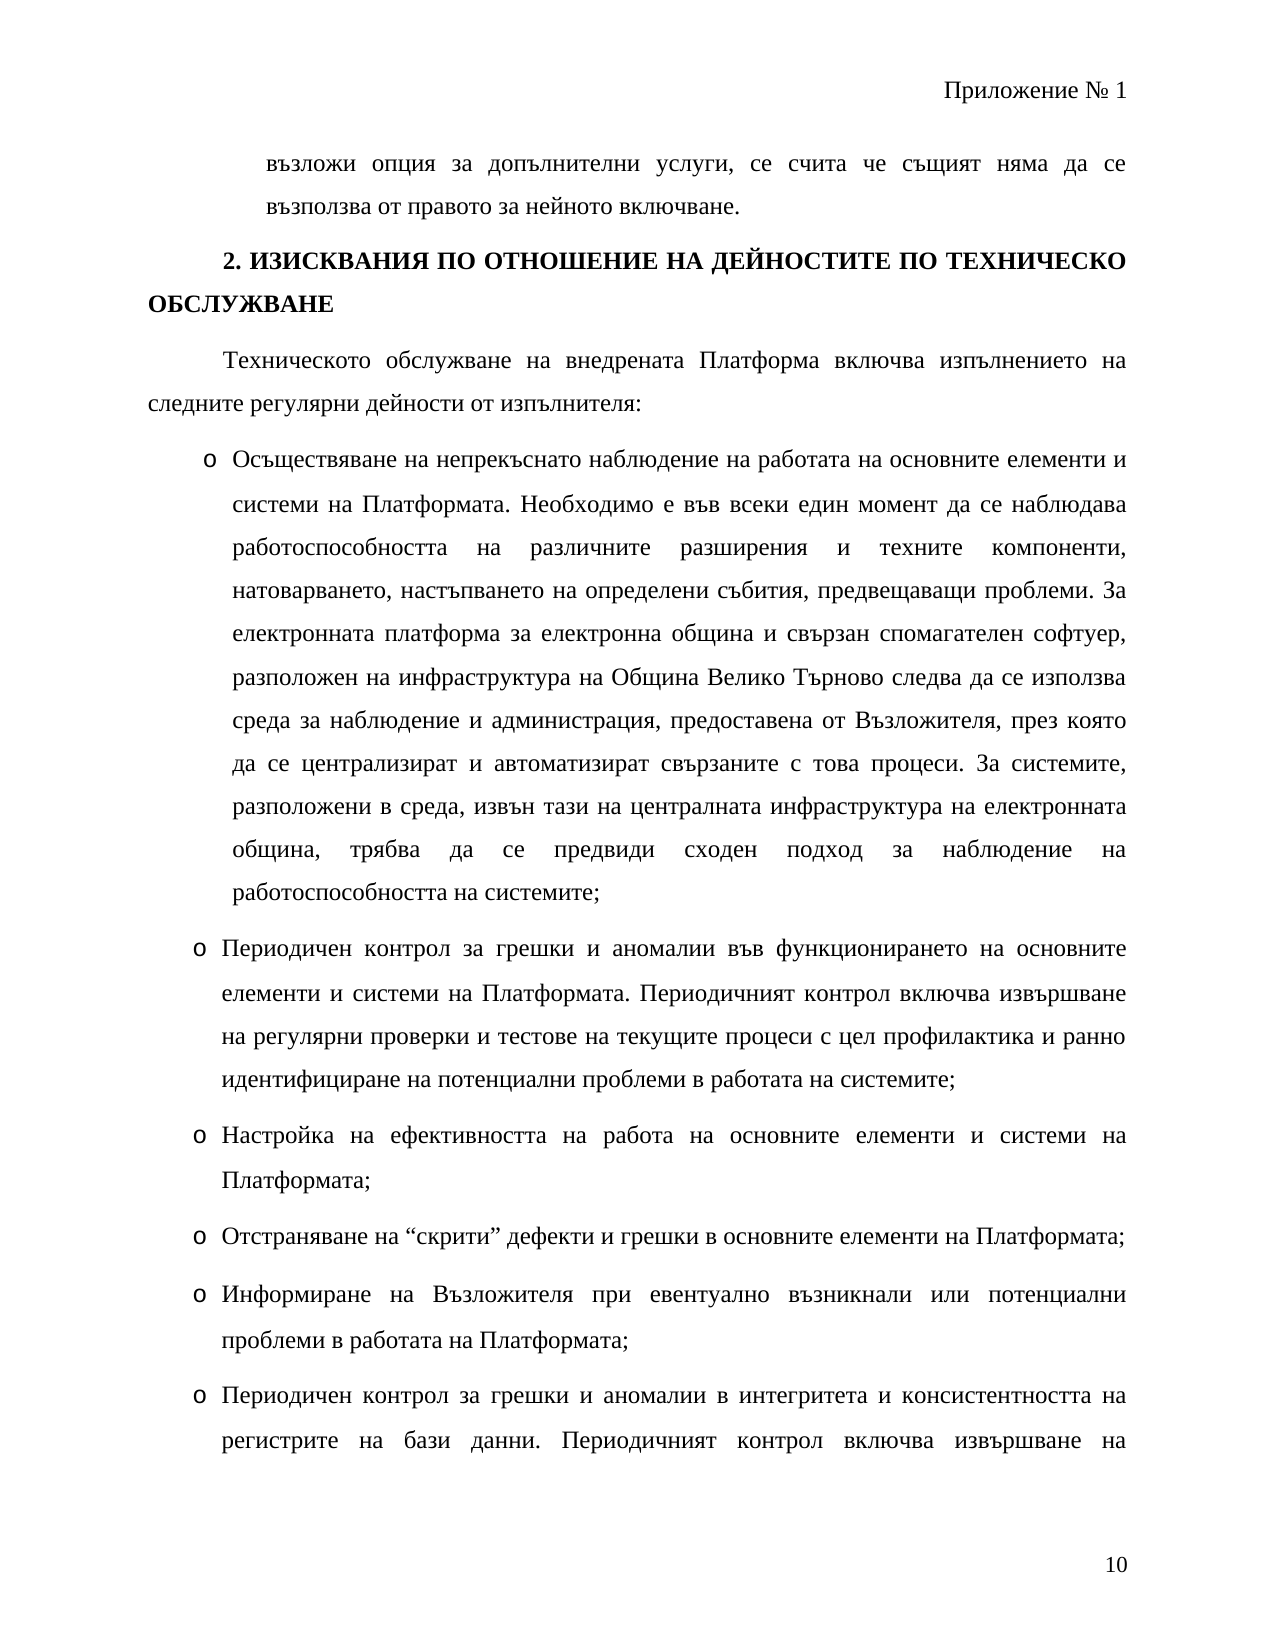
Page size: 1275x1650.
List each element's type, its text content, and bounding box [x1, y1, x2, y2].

list Информиране на Възложителя при евентуално възникнали или потенциални проблеми в работата на Платформата; [192, 1279, 1127, 1353]
text 2. ИЗИСКВАНИЯ ПО ОТНОШЕНИЕ НА ДЕЙНОСТИТЕ ПО ТЕХНИЧЕСКО ОБСЛУЖВАНЕ [148, 246, 1127, 318]
text Техническото обслужване на внедрената Платформа включва изпълнението на следните регулярни дейности от изпълнителя: [148, 345, 1127, 417]
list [228, 148, 1127, 219]
list Осъществяване на непрекъснато наблюдение на работата на основните елементи и системи на Платформата. Необходимо е във всеки един момент да се наблюдава работоспособността на различните разширения и техните компоненти, натоварването, настъпването на определени събития, предвещаващи проблеми. За електронната платформа за електронна община и свързан спомагателен софтуер, разположен на инфраструктура на Oбщина Велико Търново следва да се използва среда за наблюдение и администрация, предоставена от Възложителя, през която да се централизират и автоматизират свързаните с това процеси. За системите, разположени в среда, извън тази на централната инфраструктура на електронната община, трябва да се предвиди сходен подход за наблюдение на работоспособността на системите; [202, 444, 1127, 906]
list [192, 1380, 1127, 1454]
list Отстраняване на “скрити” дефекти и грешки в основните елементи на Платформата; [192, 1221, 1127, 1252]
list Настройка на ефективността на работа на основните елементи и системи на Платформата; [192, 1120, 1127, 1194]
list Периодичен контрол за грешки и аномалии във функционирането на основните елементи и системи на Платформата. Периодичният контрол включва извършване на регулярни проверки и тестове на текущите процеси с цел профилактика и ранно идентифициране на потенциални проблеми в работата на системите; [192, 933, 1127, 1093]
